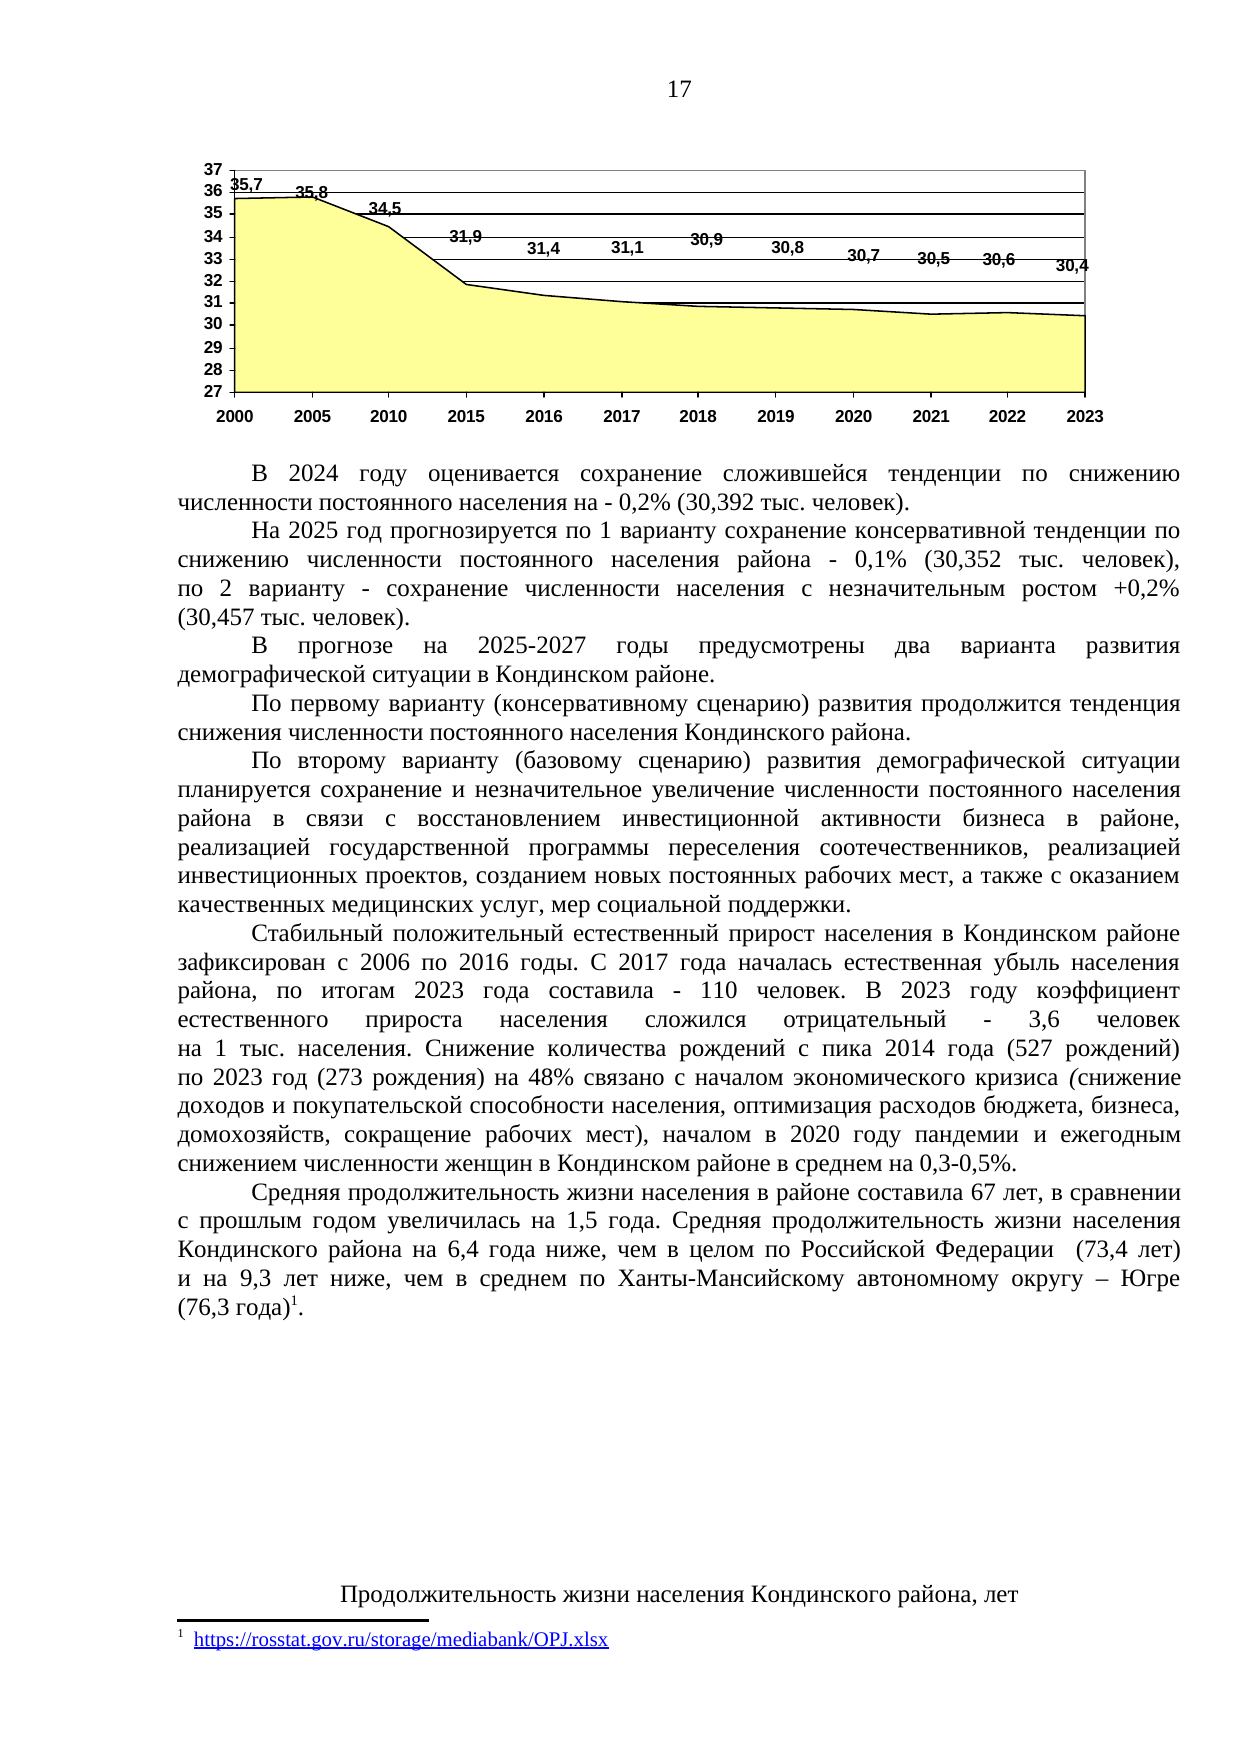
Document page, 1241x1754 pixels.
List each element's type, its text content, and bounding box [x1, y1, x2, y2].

text По второму варианту (базовому сценарию) развития демографической ситуации планируется сохранение и незначительное увеличение численности постоянного населения района в связи с восстановлением инвестиционной активности бизнеса в районе, реализацией государственной программы переселения соотечественников, реализацией инвестиционных проектов, созданием новых постоянных рабочих мест, а также с оказанием качественных медицинских услуг, мер социальной поддержки. [177, 745, 1181, 918]
text По первому варианту (консервативному сценарию) развития продолжится тенденция снижения численности постоянного населения Кондинского района. [177, 688, 1181, 745]
text Средняя продолжительность жизни населения в районе составила 67 лет, в сравнении с прошлым годом увеличилась на 1,5 года. Средняя продолжительность жизни населения Кондинского района на 6,4 года ниже, чем в целом по Российской Федерации (73,4 лет) и на 9,3 лет ниже, чем в среднем по Ханты-Мансийскому автономному округу – Югре (76,3 года). [177, 1177, 1181, 1320]
text На 2025 год прогнозируется по 1 варианту сохранение консервативной тенденции по снижению численности постоянного населения района - 0,1% (30,352 тыс. человек), по 2 варианту - сохранение численности населения с незначительным ростом +0,2% (30,457 тыс. человек). [177, 515, 1181, 630]
text В 2024 году оценивается сохранение сложившейся тенденции по снижению численности постоянного населения на - 0,2% (30,392 тыс. человек). [177, 458, 1181, 515]
text В прогнозе на 2025-2027 годы предусмотрены два варианта развития демографической ситуации в Кондинском районе. [177, 630, 1181, 688]
text Продолжительность жизни населения Кондинского района, лет [177, 1579, 1181, 1608]
text Стабильный положительный естественный прирост населения в Кондинском районе зафиксирован с 2006 по 2016 годы. С 2017 года началась естественная убыль населения района, по итогам 2023 года составила - 110 человек. В 2023 году коэффициент естественного прироста населения сложился отрицательный - 3,6 человек на 1 тыс. населения. Снижение количества рождений с пика 2014 года (527 рождений) по 2023 год (273 рождения) на 48% связано с началом экономического кризиса (снижение доходов и покупательской способности населения, оптимизация расходов бюджета, бизнеса, домохозяйств, сокращение рабочих мест), началом в 2020 году пандемии и ежегодным снижением численности женщин в Кондинском районе в среднем на 0,3-0,5%. [177, 918, 1181, 1177]
